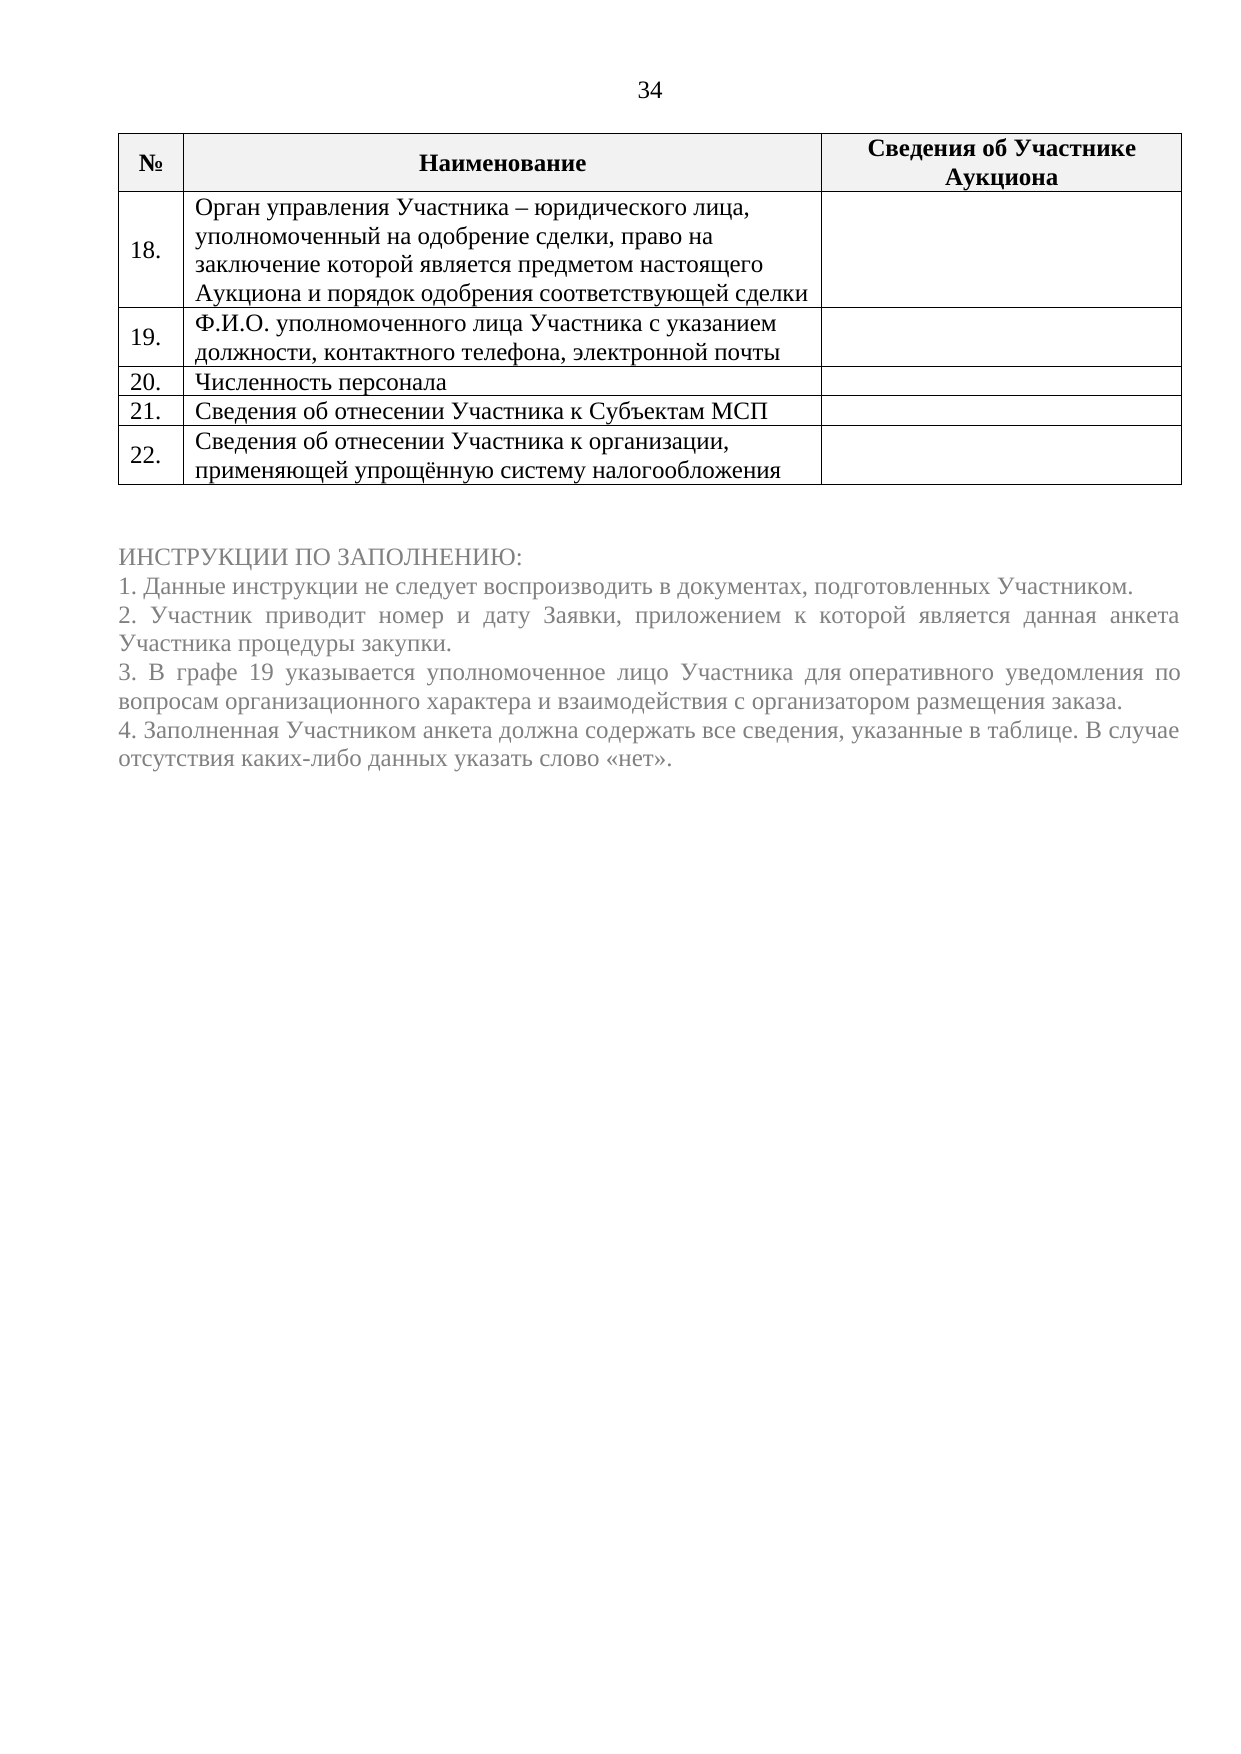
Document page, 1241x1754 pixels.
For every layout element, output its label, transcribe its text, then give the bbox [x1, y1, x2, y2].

table_cell [822, 426, 1181, 484]
table_cell [822, 192, 1181, 307]
table_cell Численность персонала [184, 367, 821, 395]
table_cell 20. [119, 367, 183, 395]
text 3. В графе 19 указывается уполномоченное лицо Участника для оперативного уведомления по вопросам организационного характера и взаимодействия с организатором размещения заказа. [118, 657, 1181, 715]
table_header Наименование [184, 134, 821, 191]
table_cell Сведения об отнесении Участника к организации, применяющей упрощённую систему налогообложения [184, 426, 821, 484]
table_header Сведения об Участнике Аукциона [822, 134, 1181, 191]
table_header № [119, 134, 183, 191]
table_cell 18. [119, 192, 183, 307]
table_cell [822, 396, 1181, 425]
table_cell 21. [119, 396, 183, 425]
table_cell Орган управления Участника – юридического лица, уполномоченный на одобрение сделки, право на заключение которой является предметом настоящего Аукциона и порядок одобрения соответствующей сделки [184, 192, 821, 307]
table_cell Сведения об отнесении Участника к Субъектам МСП [184, 396, 821, 425]
table_cell Ф.И.О. уполномоченного лица Участника с указанием должности, контактного телефона, электронной почты [184, 308, 821, 366]
text 1. Данные инструкции не следует воспроизводить в документах, подготовленных Участником. [118, 571, 1181, 600]
text 4. Заполненная Участником анкета должна содержать все сведения, указанные в таблице. В случае отсутствия каких-либо данных указать слово «нет». [118, 715, 1181, 772]
table_cell [822, 308, 1181, 366]
text ИНСТРУКЦИИ ПО ЗАПОЛНЕНИЮ: [118, 542, 1181, 571]
text 2. Участник приводит номер и дату Заявки, приложением к которой является данная анкета Участника процедуры закупки. [118, 600, 1181, 657]
table_cell [822, 367, 1181, 395]
table_cell 22. [119, 426, 183, 484]
table_cell 19. [119, 308, 183, 366]
